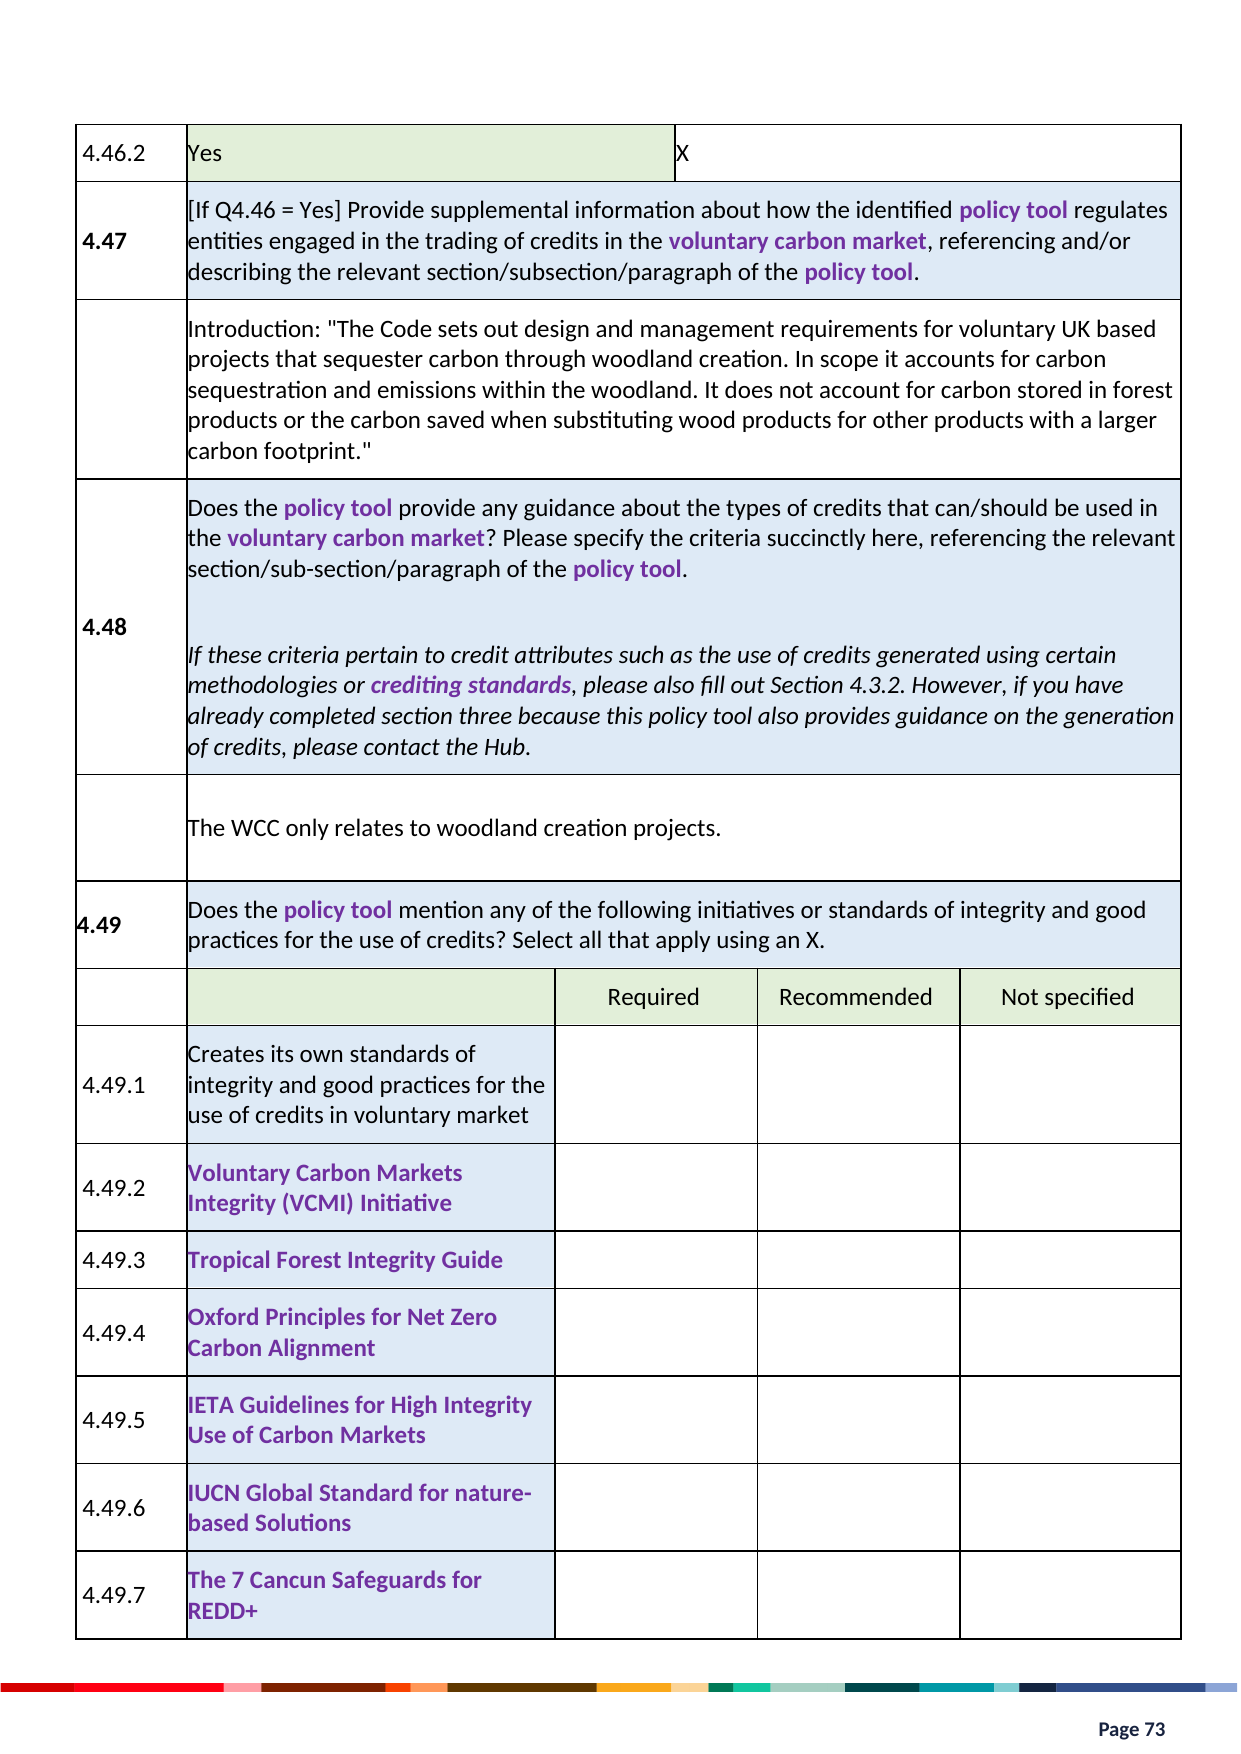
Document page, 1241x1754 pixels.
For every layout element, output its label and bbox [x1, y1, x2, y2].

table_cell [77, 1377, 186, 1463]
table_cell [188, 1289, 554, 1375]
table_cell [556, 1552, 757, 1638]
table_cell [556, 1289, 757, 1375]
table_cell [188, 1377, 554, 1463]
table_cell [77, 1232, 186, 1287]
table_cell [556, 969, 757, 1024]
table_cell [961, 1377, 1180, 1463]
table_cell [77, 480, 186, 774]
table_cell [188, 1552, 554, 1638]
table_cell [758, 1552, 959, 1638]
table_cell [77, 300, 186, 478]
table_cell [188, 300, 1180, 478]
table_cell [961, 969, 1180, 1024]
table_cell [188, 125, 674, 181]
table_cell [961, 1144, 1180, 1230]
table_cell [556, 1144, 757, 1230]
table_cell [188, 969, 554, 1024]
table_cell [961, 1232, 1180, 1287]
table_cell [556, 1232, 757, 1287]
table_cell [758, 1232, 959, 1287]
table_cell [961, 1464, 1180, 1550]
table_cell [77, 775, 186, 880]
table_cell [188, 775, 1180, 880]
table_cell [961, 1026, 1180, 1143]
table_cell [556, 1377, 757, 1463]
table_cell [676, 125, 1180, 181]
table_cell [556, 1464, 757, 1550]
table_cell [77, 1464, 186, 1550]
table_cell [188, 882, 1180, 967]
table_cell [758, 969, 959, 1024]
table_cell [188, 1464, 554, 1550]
picture [0, 1683, 1236, 1692]
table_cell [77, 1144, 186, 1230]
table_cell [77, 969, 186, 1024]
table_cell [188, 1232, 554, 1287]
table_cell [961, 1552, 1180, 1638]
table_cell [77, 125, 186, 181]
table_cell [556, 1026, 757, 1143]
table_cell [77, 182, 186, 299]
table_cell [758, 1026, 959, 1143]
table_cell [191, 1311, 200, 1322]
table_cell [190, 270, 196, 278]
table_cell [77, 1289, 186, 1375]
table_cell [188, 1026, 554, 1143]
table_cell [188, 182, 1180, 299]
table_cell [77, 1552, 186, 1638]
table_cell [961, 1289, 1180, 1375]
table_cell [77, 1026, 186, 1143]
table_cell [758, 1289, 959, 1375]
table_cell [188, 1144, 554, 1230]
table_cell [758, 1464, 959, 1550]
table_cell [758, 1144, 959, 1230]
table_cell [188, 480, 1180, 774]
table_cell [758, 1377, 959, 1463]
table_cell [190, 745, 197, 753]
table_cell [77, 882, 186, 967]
